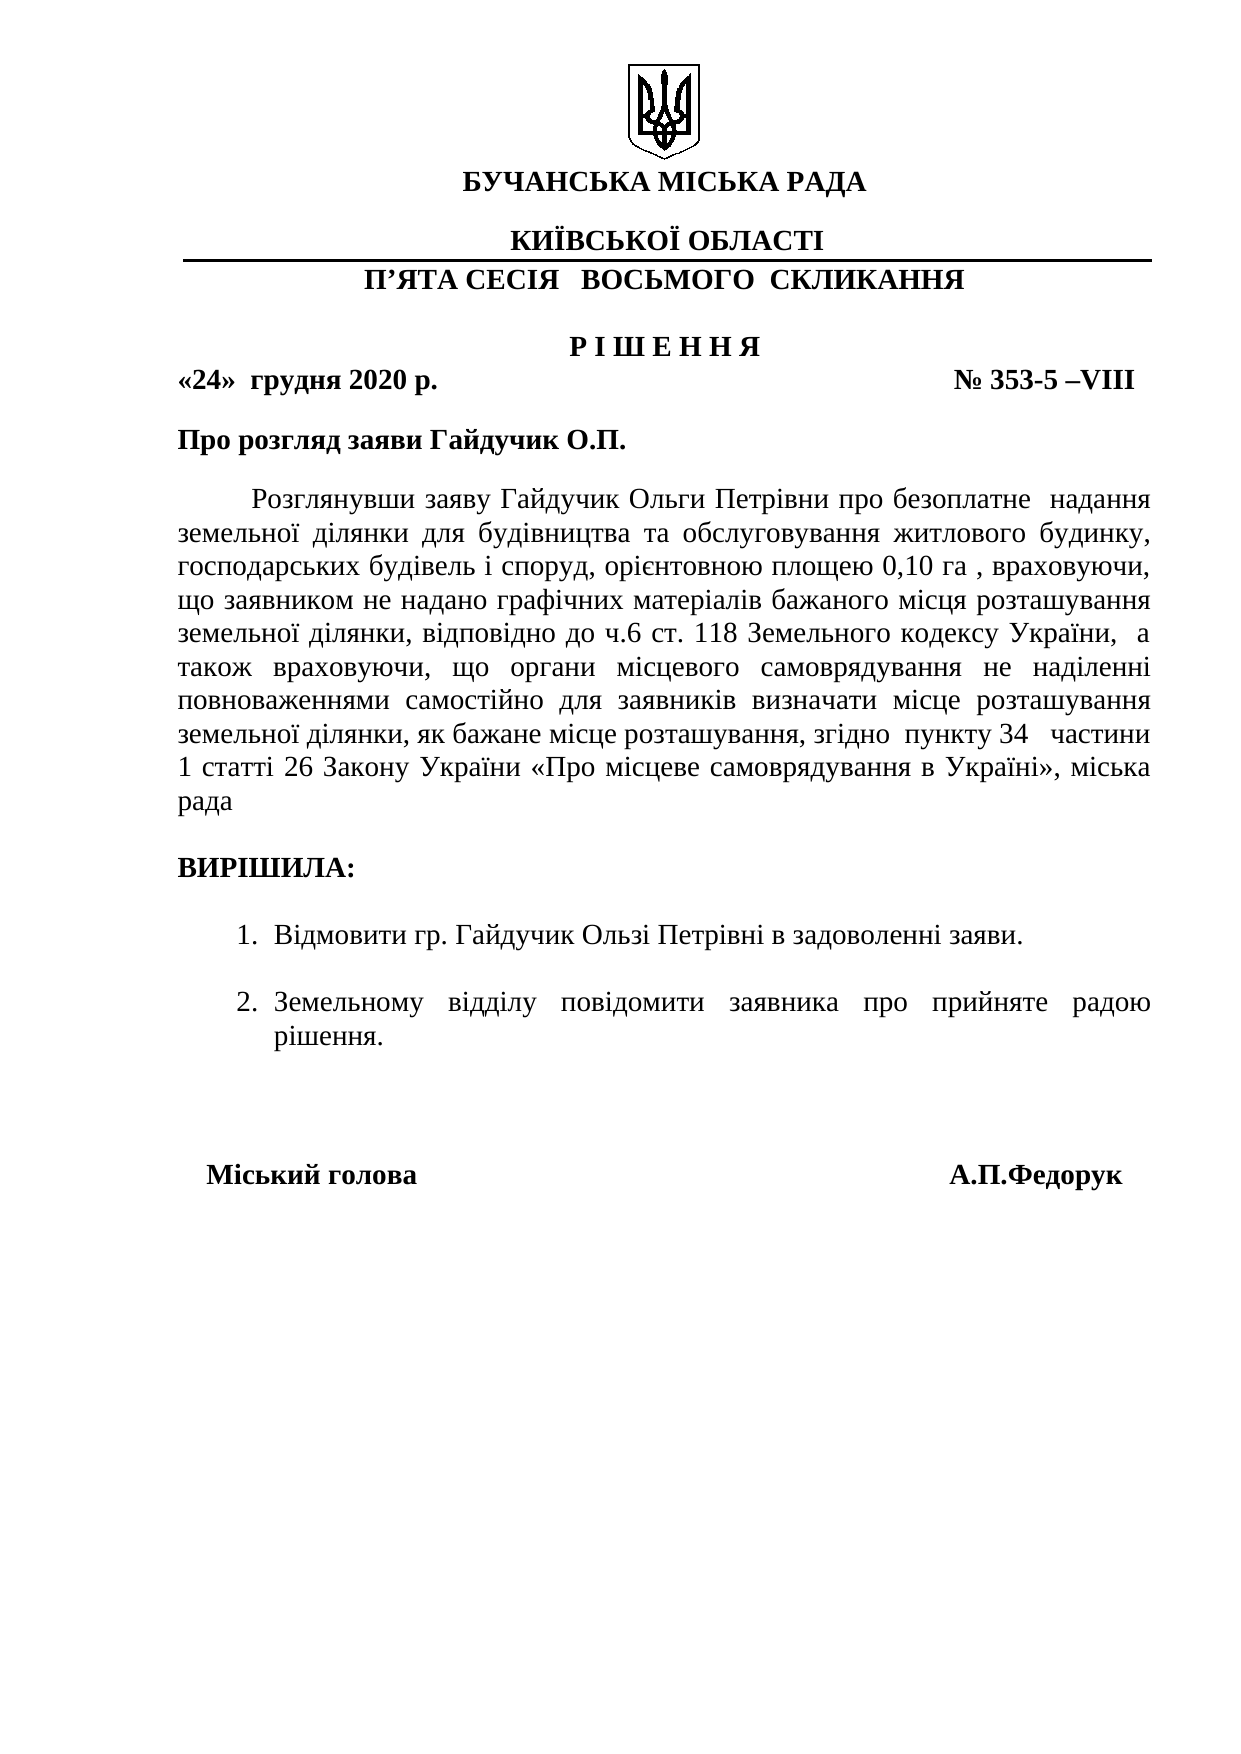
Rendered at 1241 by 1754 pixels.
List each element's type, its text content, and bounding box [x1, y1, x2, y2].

list Відмовити гр. Гайдучик Ользі Петрівні в задоволенні заяви. [236, 917, 1152, 951]
text Розглянувши заяву Гайдучик Ольги Петрівни про безоплатне надання земельної ділянки для будівництва та обслуговування житлового будинку, господарських будівель і споруд, орієнтовною площею 0,10 га , враховуючи, що заявником не надано графічних матеріалів бажаного місця розташування земельної ділянки, відповідно до ч.6 ст. 118 Земельного кодексу України, а також враховуючи, що органи місцевого самоврядування не наділенні повноваженнями самостійно для заявників визначати місце розташування земельної ділянки, як бажане місце розташування, згідно пункту 34 частини 1 статті 26 Закону України «Про місцеве самоврядування в Україні», міська рада [177, 481, 1152, 817]
text Р І Ш Е Н Н Я [177, 329, 1152, 362]
text Про розгляд заяви Гайдучик О.П. [177, 422, 1152, 455]
text Міський голова А.П.Федорук [177, 1157, 1152, 1191]
text ВИРІШИЛА: [177, 850, 1152, 884]
text П’ЯТА СЕСІЯ ВОСЬМОГО СКЛИКАННЯ [177, 262, 1152, 295]
list Земельному відділу повідомити заявника про прийняте радою рішення. [236, 984, 1152, 1051]
text БУЧАНСЬКА МІСЬКА РАДА [177, 164, 1152, 197]
text КИЇВСЬКОЇ ОБЛАСТІ [183, 223, 1152, 259]
text «24» грудня 2020 р. № 353-5 –VІІІ [177, 362, 1152, 396]
